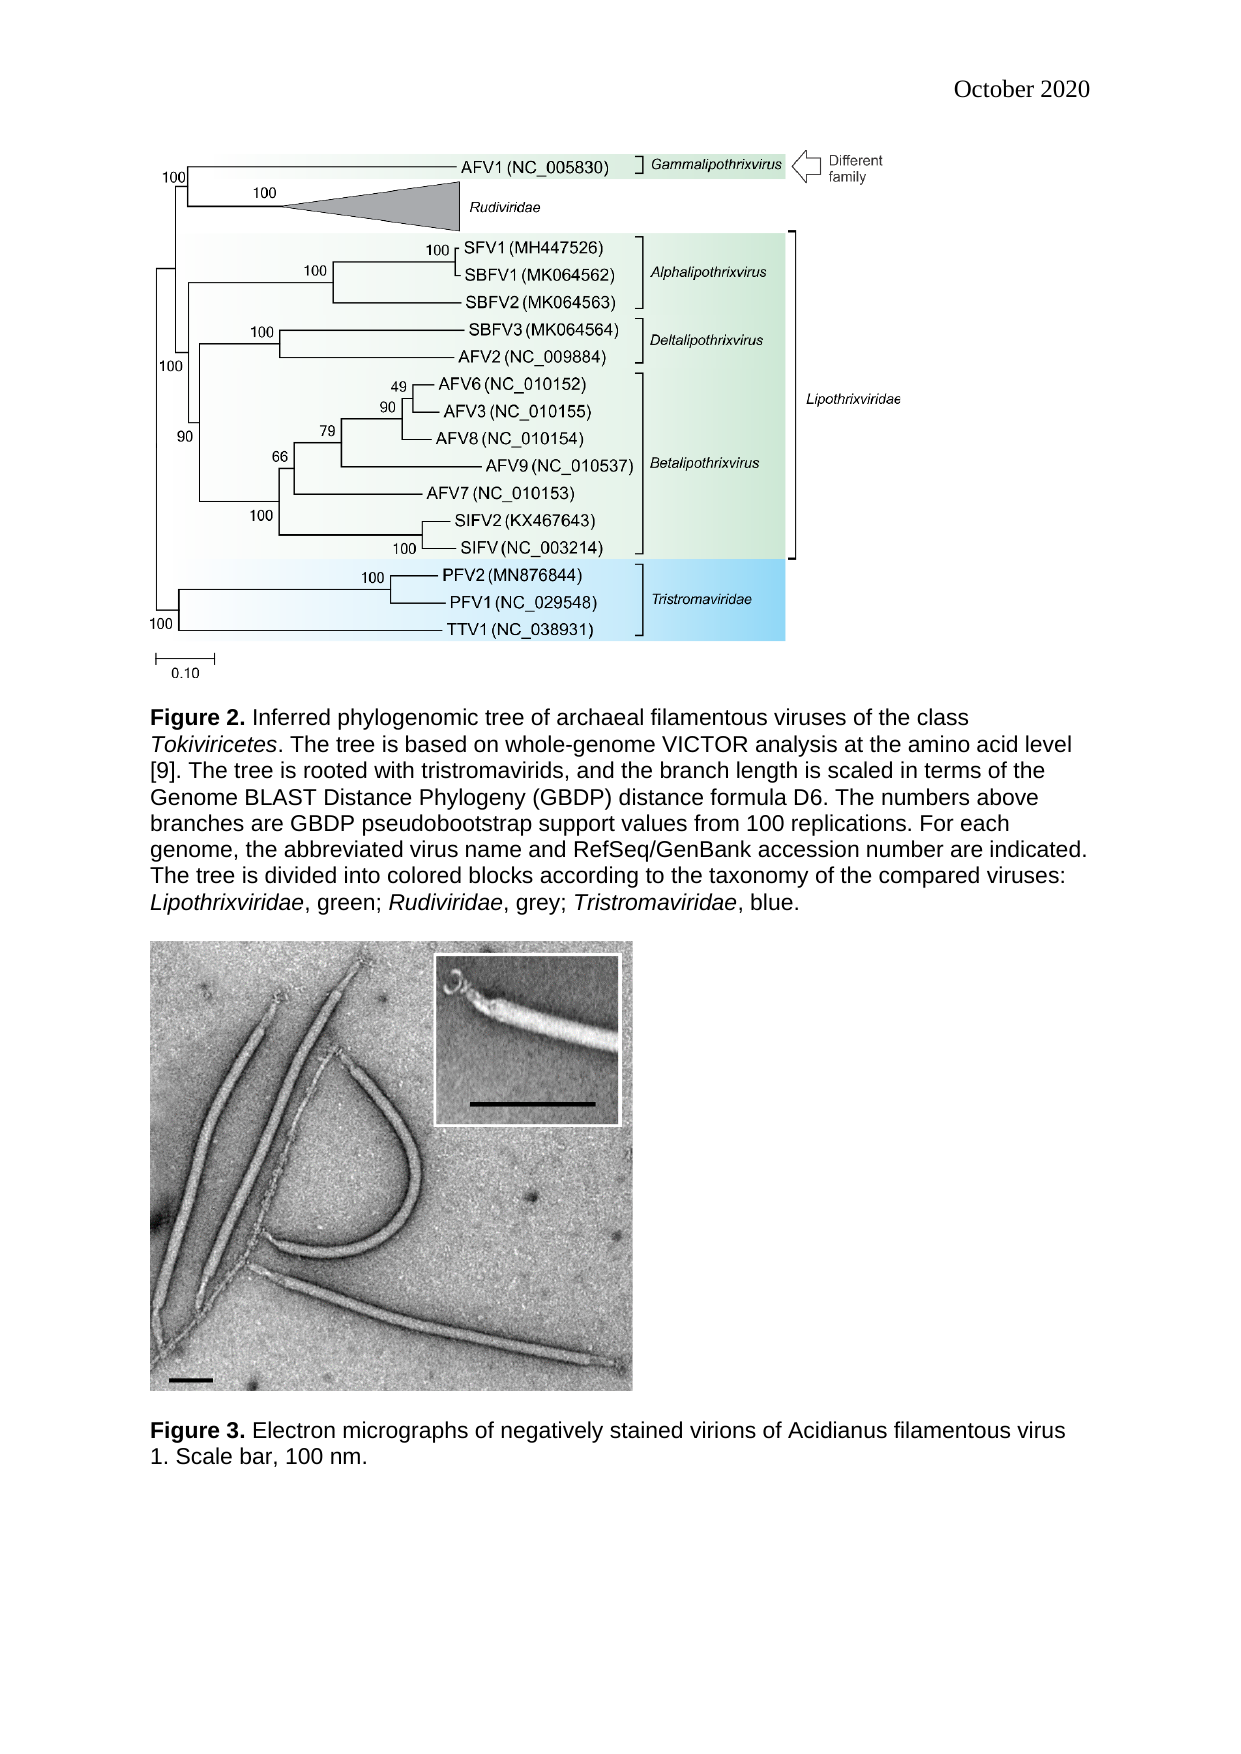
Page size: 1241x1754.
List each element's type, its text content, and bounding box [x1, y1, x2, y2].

picture [150, 150, 901, 678]
text Figure 3. Electron micrographs of negatively stained virions of Acidianus filamentous virus 1. Scale bar, 100 nm. [150, 1417, 1090, 1469]
picture [150, 941, 633, 1391]
text Figure 2. Inferred phylogenomic tree of archaeal filamentous viruses of the class Tokiviricetes. The tree is based on whole-genome VICTOR analysis at the amino acid level [9]. The tree is rooted with tristromavirids, and the branch length is scaled in terms of the Genome BLAST Distance Phylogeny (GBDP) distance formula D6. The numbers above branches are GBDP pseudobootstrap support values from 100 replications. For each genome, the abbreviated virus name and RefSeq/GenBank accession number are indicated. The tree is divided into colored blocks according to the taxonomy of the compared viruses: Lipothrixviridae, green; Rudiviridae, grey; Tristromaviridae, blue. [150, 704, 1090, 915]
